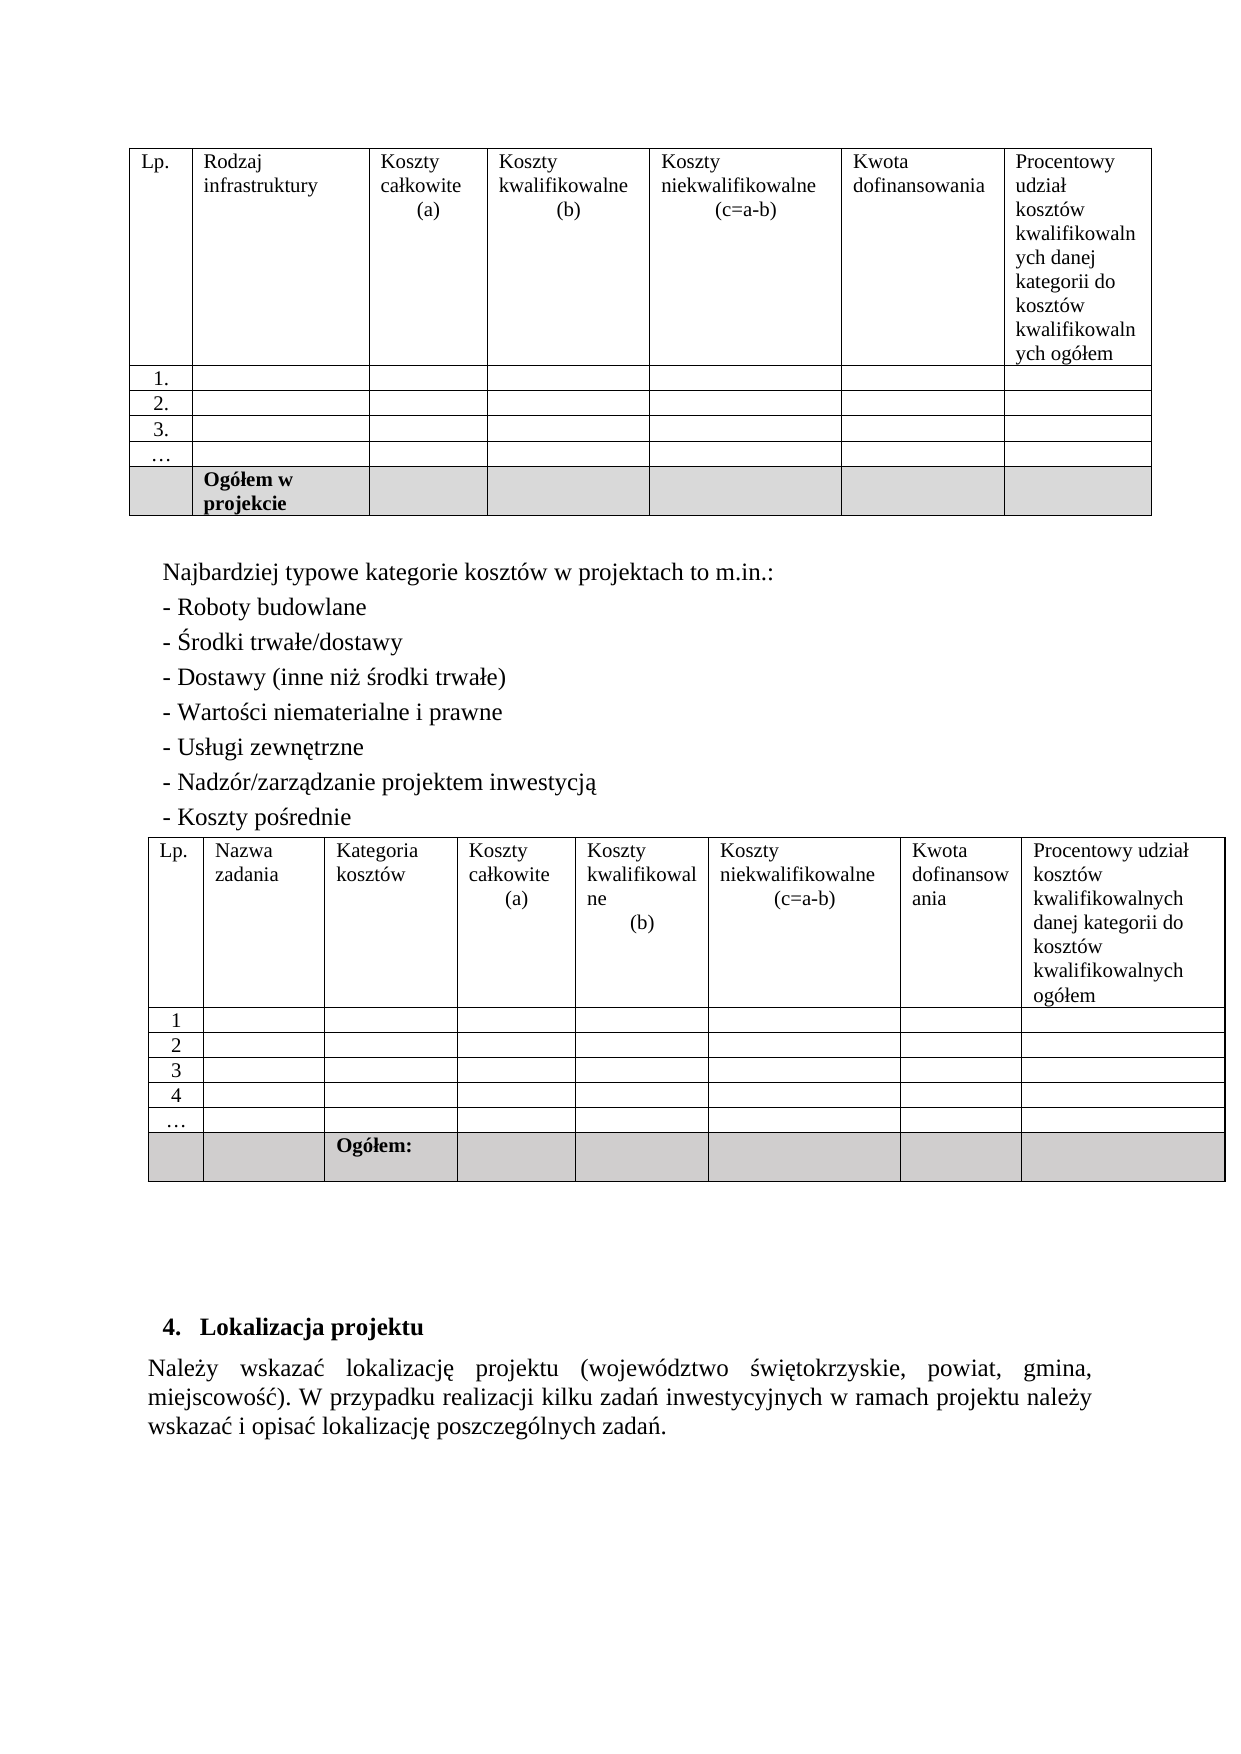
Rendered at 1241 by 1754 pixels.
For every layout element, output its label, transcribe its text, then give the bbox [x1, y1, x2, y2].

table_cell Ogółem w projekcie [193, 467, 369, 515]
table_header Procentowy udział kosztów kwalifikowalnych danej kategorii do kosztów kwalifikowalnych ogółem [1005, 149, 1151, 365]
text Należy wskazać lokalizację projektu (województwo świętokrzyskie, powiat, gmina, miejscowość). W przypadku realizacji kilku zadań inwestycyjnych w ramach projektu należy wskazać i opisać lokalizację poszczególnych zadań. [148, 1353, 1093, 1440]
table_header Koszty kwalifikowalne (b) [488, 149, 649, 365]
table_cell 3. [130, 416, 192, 441]
table_cell [709, 1008, 900, 1032]
table_cell … [149, 1108, 203, 1132]
table_cell [325, 1033, 457, 1057]
table_cell [204, 1108, 324, 1132]
table_cell 2. [130, 391, 192, 415]
table_cell [458, 1133, 575, 1181]
table_cell [325, 1058, 457, 1082]
table_cell [370, 442, 487, 466]
text Najbardziej typowe kategorie kosztów w projektach to m.in.: [148, 557, 1093, 586]
text - Roboty budowlane [148, 592, 1093, 621]
table_cell [193, 366, 369, 390]
table_cell [458, 1083, 575, 1107]
table_cell [1022, 1008, 1224, 1032]
table_header Koszty niekwalifikowalne (c=a-b) [709, 838, 900, 1007]
table_cell [325, 1108, 457, 1132]
table_cell [842, 366, 1004, 390]
table_cell [370, 366, 487, 390]
table_cell [1005, 442, 1151, 466]
table_cell 1 [149, 1008, 203, 1032]
table_header Koszty całkowite (a) [458, 838, 575, 1007]
table_cell [1005, 467, 1151, 515]
table_cell [650, 391, 841, 415]
table_header Kategoria kosztów [325, 838, 457, 1007]
text - Nadzór/zarządzanie projektem inwestycją [148, 767, 1093, 796]
table_cell [370, 391, 487, 415]
table_cell [842, 391, 1004, 415]
table_cell [901, 1058, 1021, 1082]
table_cell [1022, 1108, 1224, 1132]
table_cell [458, 1058, 575, 1082]
text - Usługi zewnętrzne [148, 732, 1093, 761]
table_cell [576, 1083, 708, 1107]
table_cell [576, 1058, 708, 1082]
table_cell [204, 1033, 324, 1057]
table_cell [842, 442, 1004, 466]
table_cell [488, 416, 649, 441]
table_cell [709, 1083, 900, 1107]
table_cell [901, 1108, 1021, 1132]
table_cell [650, 442, 841, 466]
text - Środki trwałe/dostawy [148, 627, 1093, 656]
table_header Lp. [149, 838, 203, 1007]
table_header Koszty całkowite (a) [370, 149, 487, 365]
table_cell [650, 467, 841, 515]
table_cell [901, 1033, 1021, 1057]
table_cell 2 [149, 1033, 203, 1057]
table_cell [488, 467, 649, 515]
table_cell [204, 1008, 324, 1032]
text - Dostawy (inne niż środki trwałe) [148, 662, 1093, 691]
table_cell [370, 467, 487, 515]
text - Koszty pośrednie [148, 802, 1093, 831]
table_cell 3 [149, 1058, 203, 1082]
table_cell [709, 1058, 900, 1082]
table_cell [488, 391, 649, 415]
table_cell [193, 391, 369, 415]
table_cell [576, 1033, 708, 1057]
table_cell [370, 416, 487, 441]
table_cell [709, 1108, 900, 1132]
table_cell [130, 467, 192, 515]
table_cell [1022, 1083, 1224, 1107]
text Lokalizacja projektu [162, 1312, 1093, 1341]
table_cell [204, 1133, 324, 1181]
table_cell 1. [130, 366, 192, 390]
table_cell 4 [149, 1083, 203, 1107]
table_cell [1022, 1058, 1224, 1082]
table_cell [709, 1133, 900, 1181]
table_cell [650, 416, 841, 441]
table_cell [458, 1108, 575, 1132]
table_cell Ogółem: [325, 1133, 457, 1181]
table_cell [709, 1033, 900, 1057]
table_cell [458, 1033, 575, 1057]
table_cell [842, 416, 1004, 441]
table_cell [1005, 366, 1151, 390]
table_header Procentowy udział kosztów kwalifikowalnych danej kategorii do kosztów kwalifikowalnych ogółem [1022, 838, 1224, 1007]
table_cell [193, 416, 369, 441]
table_cell [901, 1008, 1021, 1032]
table_cell [842, 467, 1004, 515]
table_header Koszty kwalifikowalne (b) [576, 838, 708, 1007]
table_header Nazwa zadania [204, 838, 324, 1007]
table_cell [576, 1133, 708, 1181]
table_cell [576, 1108, 708, 1132]
table_cell [149, 1133, 203, 1181]
table_cell [650, 366, 841, 390]
text - Wartości niematerialne i prawne [148, 697, 1093, 726]
table_cell [576, 1008, 708, 1032]
table_cell [204, 1058, 324, 1082]
table_cell [1022, 1133, 1224, 1181]
table_cell [193, 442, 369, 466]
table_cell [1022, 1033, 1224, 1057]
table_header Kwota dofinansowania [901, 838, 1021, 1007]
table_cell [325, 1008, 457, 1032]
table_header Lp. [130, 149, 192, 365]
table_cell [458, 1008, 575, 1032]
table_cell [204, 1083, 324, 1107]
table_cell [901, 1133, 1021, 1181]
table_cell … [130, 442, 192, 466]
table_cell [1005, 391, 1151, 415]
table_cell [325, 1083, 457, 1107]
table_cell [488, 442, 649, 466]
table_header Koszty niekwalifikowalne (c=a-b) [650, 149, 841, 365]
table_cell [1005, 416, 1151, 441]
table_header Rodzaj infrastruktury [193, 149, 369, 365]
table_cell [901, 1083, 1021, 1107]
table_header Kwota dofinansowania [842, 149, 1004, 365]
table_cell [488, 366, 649, 390]
